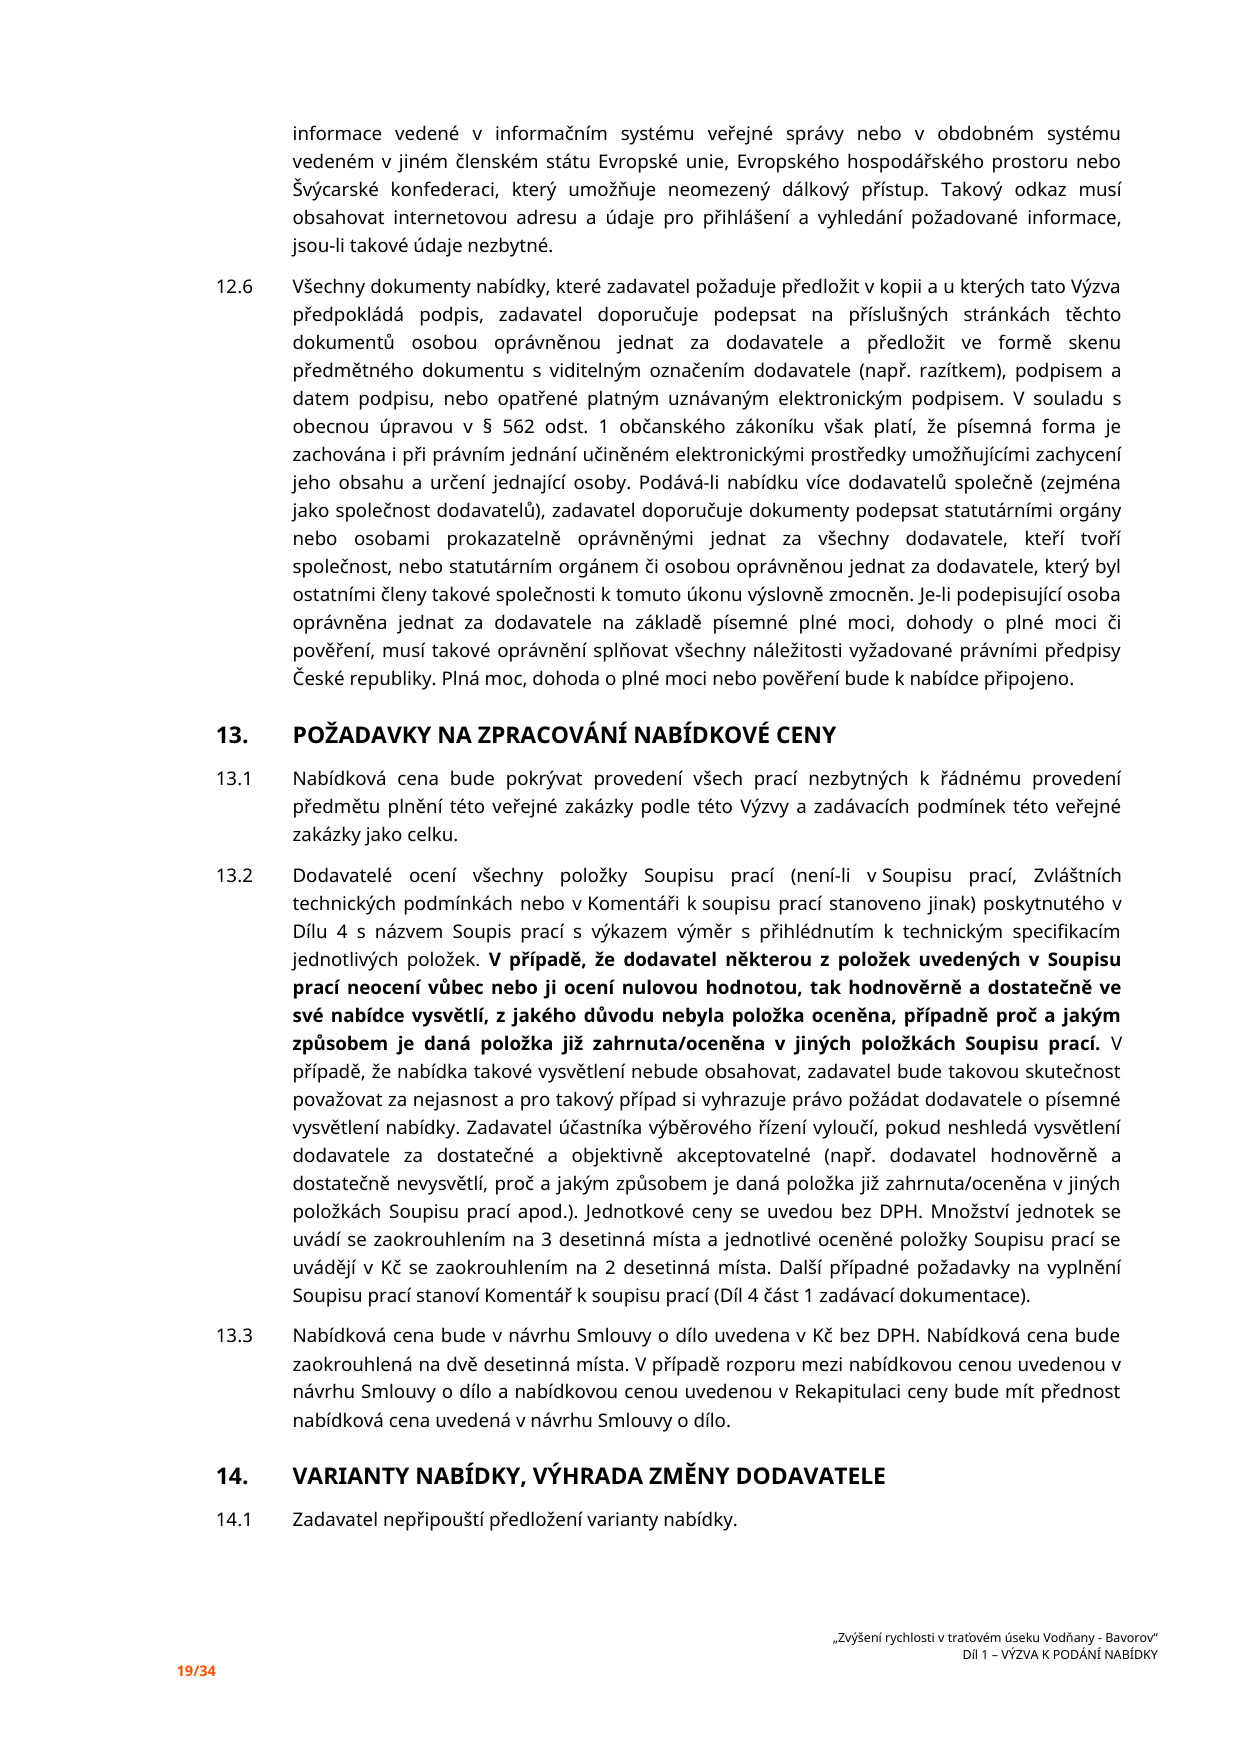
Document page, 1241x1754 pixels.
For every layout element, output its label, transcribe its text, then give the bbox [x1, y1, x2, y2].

text Nabídková cena bude v návrhu Smlouvy o dílo uvedena v Kč bez DPH. Nabídková cena bude zaokrouhlená na dvě desetinná místa. V případě rozporu mezi nabídkovou cenou uvedenou v návrhu Smlouvy o dílo a nabídkovou cenou uvedenou v Rekapitulaci ceny bude mít přednost nabídková cena uvedená v návrhu Smlouvy o dílo. [216, 1323, 1122, 1432]
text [216, 121, 1122, 258]
text Nabídková cena bude pokrývat provedení všech prací nezbytných k řádnému provedení předmětu plnění této veřejné zakázky podle této Výzvy a zadávacích podmínek této veřejné zakázky jako celku. [216, 765, 1122, 847]
text Zadavatel nepřipouští předložení varianty nabídky. [216, 1507, 1122, 1532]
text VARIANTY NABÍDKY, VÝHRADA ZMĚNY DODAVATELE [216, 1460, 1122, 1491]
text POŽADAVKY NA ZPRACOVÁNÍ NABÍDKOVÉ CENY [216, 718, 1122, 750]
text Všechny dokumenty nabídky, které zadavatel požaduje předložit v kopii a u kterých tato Výzva předpokládá podpis, zadavatel doporučuje podepsat na příslušných stránkách těchto dokumentů osobou oprávněnou jednat za dodavatele a předložit ve formě skenu předmětného dokumentu s viditelným označením dodavatele (např. razítkem), podpisem a datem podpisu, nebo opatřené platným uznávaným elektronickým podpisem. V souladu s obecnou úpravou v § 562 odst. 1 občanského zákoníku však platí, že písemná forma je zachována i při právním jednání učiněném elektronickými prostředky umožňujícími zachycení jeho obsahu a určení jednající osoby. Podává-li nabídku více dodavatelů společně (zejména jako společnost dodavatelů), zadavatel doporučuje dokumenty podepsat statutárními orgány nebo osobami prokazatelně oprávněnými jednat za všechny dodavatele, kteří tvoří společnost, nebo statutárním orgánem či osobou oprávněnou jednat za dodavatele, který byl ostatními členy takové společnosti k tomuto úkonu výslovně zmocněn. Je-li podepisující osoba oprávněna jednat za dodavatele na základě písemné plné moci, dohody o plné moci či pověření, musí takové oprávnění splňovat všechny náležitosti vyžadované právními předpisy České republiky. Plná moc, dohoda o plné moci nebo pověření bude k nabídce připojeno. [216, 273, 1122, 691]
text Dodavatelé ocení všechny položky Soupisu prací (není-li v Soupisu prací, Zvláštních technických podmínkách nebo v Komentáři k soupisu prací stanoveno jinak) poskytnutého v Dílu 4 s názvem Soupis prací s výkazem výměr s přihlédnutím k technickým specifikacím jednotlivých položek. V případě, že dodavatel některou z položek uvedených v Soupisu prací neocení vůbec nebo ji ocení nulovou hodnotou, tak hodnověrně a dostatečně ve své nabídce vysvětlí, z jakého důvodu nebyla položka oceněna, případně proč a jakým způsobem je daná položka již zahrnuta/oceněna v jiných položkách Soupisu prací. V případě, že nabídka takové vysvětlení nebude obsahovat, zadavatel bude takovou skutečnost považovat za nejasnost a pro takový případ si vyhrazuje právo požádat dodavatele o písemné vysvětlení nabídky. Zadavatel účastníka výběrového řízení vyloučí, pokud neshledá vysvětlení dodavatele za dostatečné a objektivně akceptovatelné (např. dodavatel hodnověrně a dostatečně nevysvětlí, proč a jakým způsobem je daná položka již zahrnuta/oceněna v jiných položkách Soupisu prací apod.). Jednotkové ceny se uvedou bez DPH. Množství jednotek se uvádí se zaokrouhlením na 3 desetinná místa a jednotlivé oceněné položky Soupisu prací se uvádějí v Kč se zaokrouhlením na 2 desetinná místa. Další případné požadavky na vyplnění Soupisu prací stanoví Komentář k soupisu prací (Díl 4 část 1 zadávací dokumentace). [216, 862, 1122, 1308]
